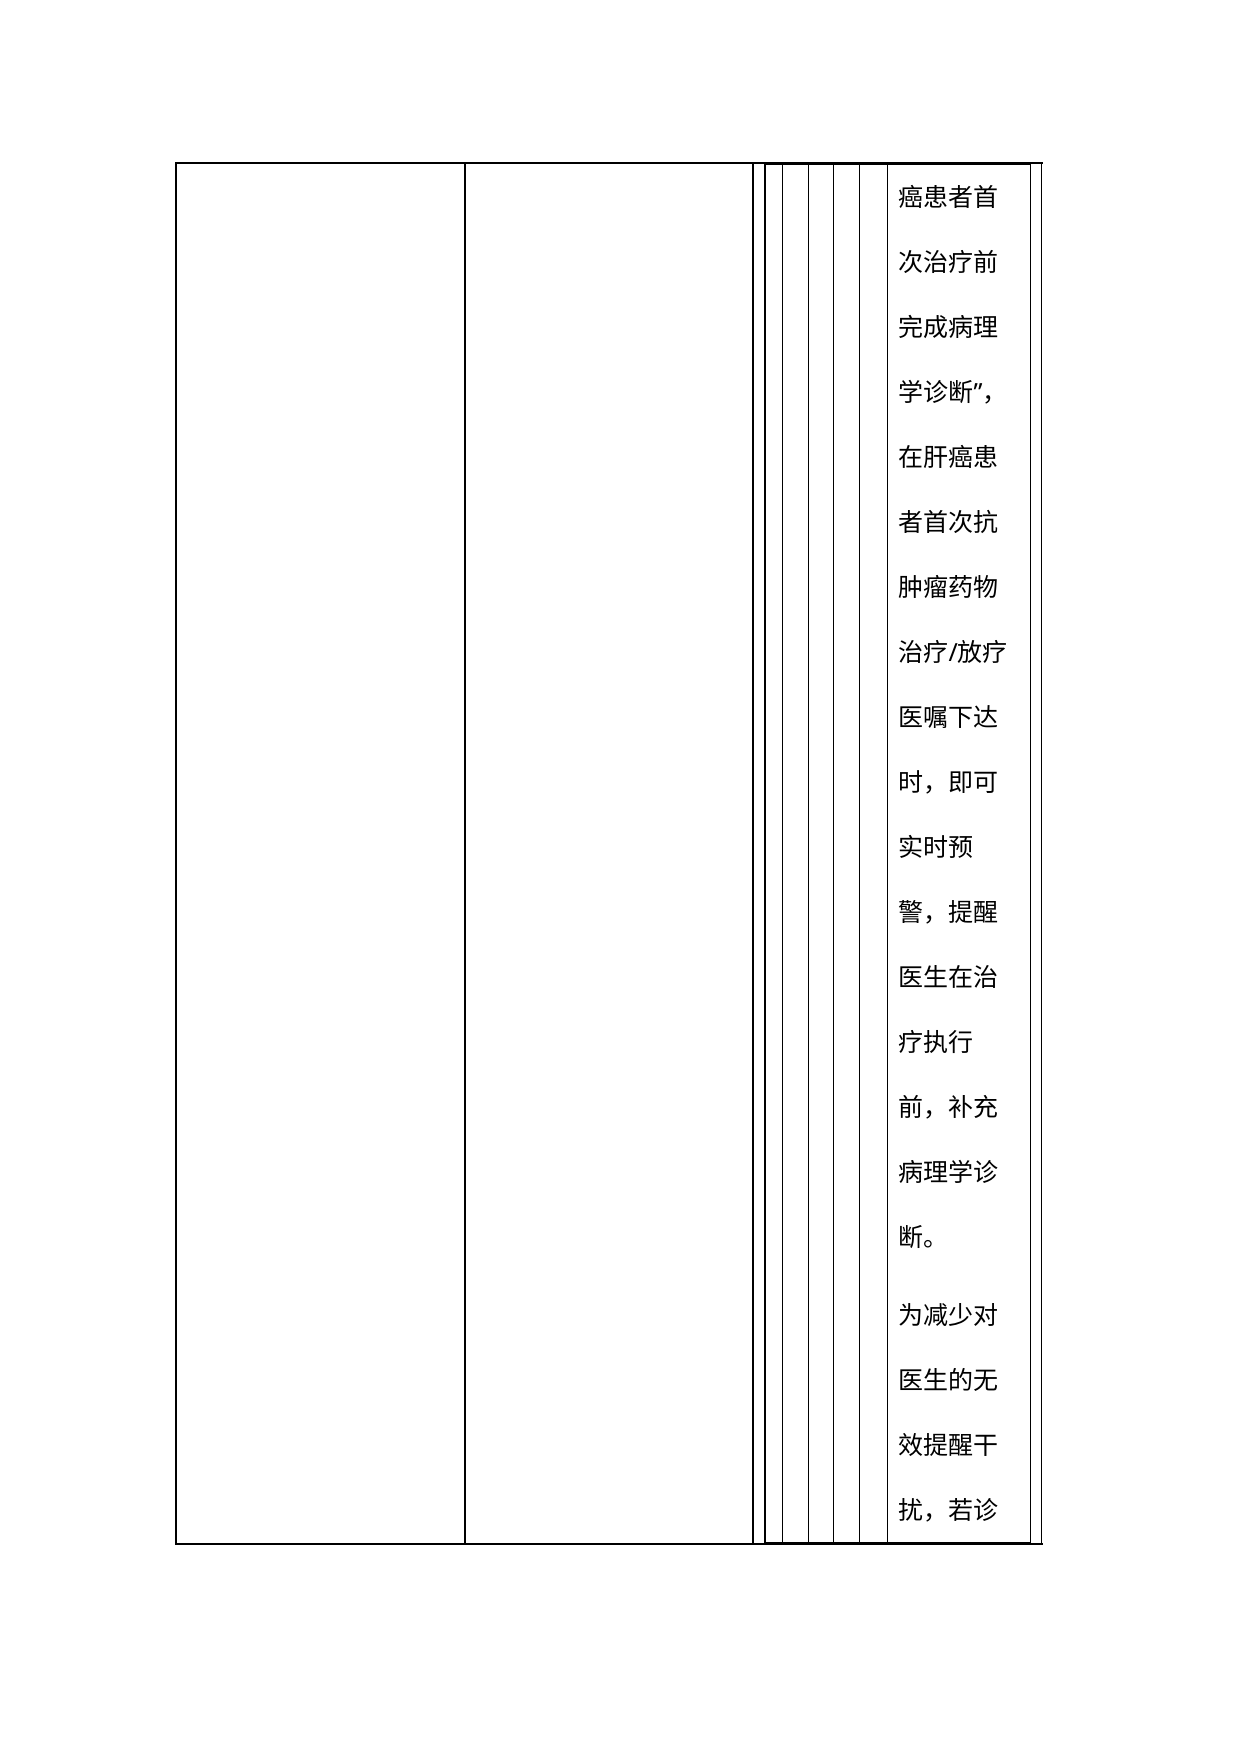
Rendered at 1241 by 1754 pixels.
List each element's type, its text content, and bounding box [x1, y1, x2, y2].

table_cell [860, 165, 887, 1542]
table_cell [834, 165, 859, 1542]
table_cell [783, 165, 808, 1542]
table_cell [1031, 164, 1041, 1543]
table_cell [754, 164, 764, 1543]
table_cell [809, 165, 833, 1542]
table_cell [888, 165, 1030, 1542]
table_cell [466, 164, 752, 1543]
table_cell 1 [177, 164, 464, 1543]
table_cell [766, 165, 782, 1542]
